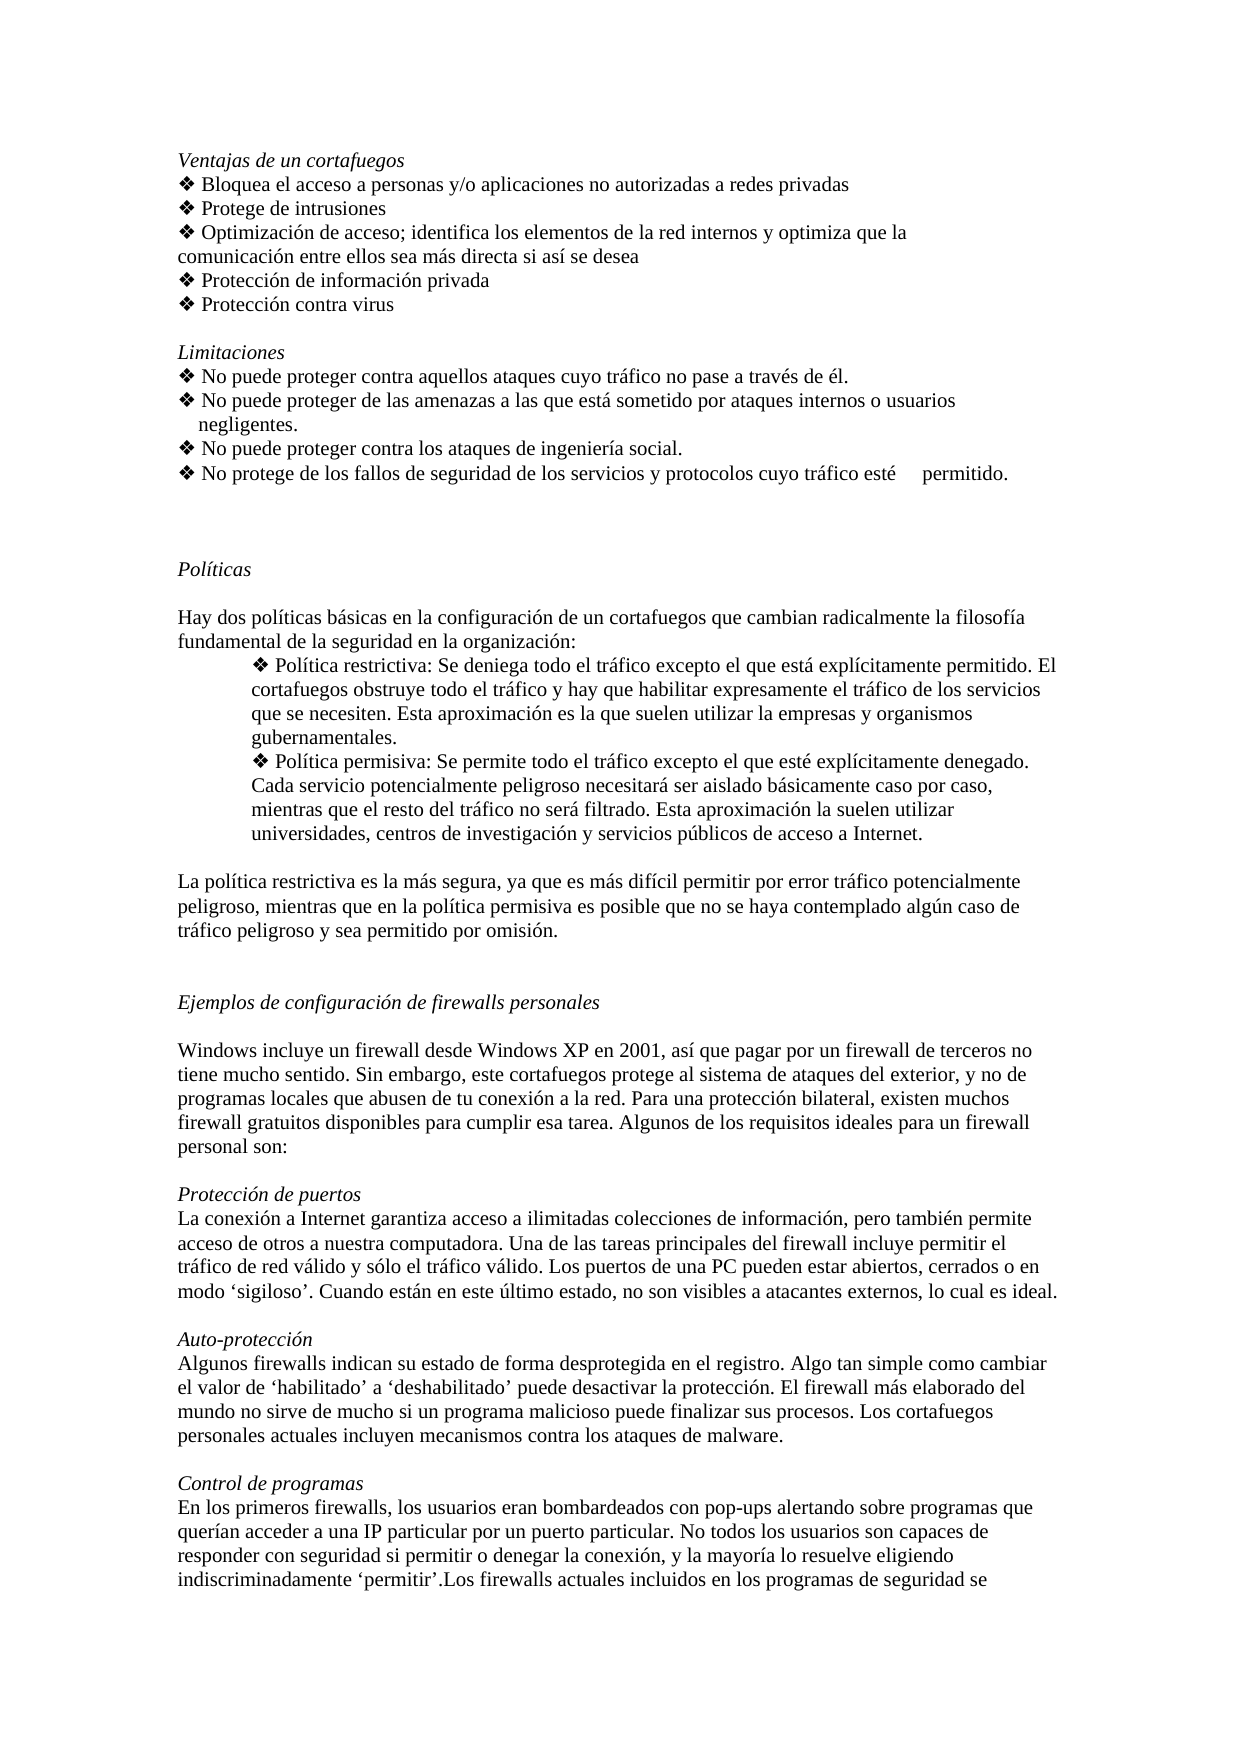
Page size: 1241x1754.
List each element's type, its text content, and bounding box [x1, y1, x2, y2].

text ❖ Protección de información privada [177, 268, 1063, 292]
text Control de programas [177, 1471, 1063, 1495]
text ❖ Política restrictiva: Se deniega todo el tráfico excepto el que está explícitamente permitido. El cortafuegos obstruye todo el tráfico y hay que habilitar expresamente el tráfico de los servicios que se necesiten. Esta aproximación es la que suelen utilizar la empresas y organismos gubernamentales. [251, 653, 1063, 749]
text Auto-protección [177, 1327, 1063, 1351]
text ❖ No protege de los fallos de seguridad de los servicios y protocolos cuyo tráfico esté permitido. [177, 460, 1063, 484]
text La política restrictiva es la más segura, ya que es más difícil permitir por error tráfico potencialmente peligroso, mientras que en la política permisiva es posible que no se haya contemplado algún caso de tráfico peligroso y sea permitido por omisión. [177, 869, 1063, 942]
text Windows incluye un firewall desde Windows XP en 2001, así que pagar por un firewall de terceros no tiene mucho sentido. Sin embargo, este cortafuegos protege al sistema de ataques del exterior, y no de programas locales que abusen de tu conexión a la red. Para una protección bilateral, existen muchos firewall gratuitos disponibles para cumplir esa tarea. Algunos de los requisitos ideales para un firewall personal son: [177, 1038, 1063, 1158]
text ❖ Optimización de acceso; identifica los elementos de la red internos y optimiza que la comunicación entre ellos sea más directa si así se desea [177, 220, 1063, 268]
text ❖ Política permisiva: Se permite todo el tráfico excepto el que esté explícitamente denegado. Cada servicio potencialmente peligroso necesitará ser aislado básicamente caso por caso, mientras que el resto del tráfico no será filtrado. Esta aproximación la suelen utilizar universidades, centros de investigación y servicios públicos de acceso a Internet. [251, 749, 1063, 845]
text Algunos firewalls indican su estado de forma desprotegida en el registro. Algo tan simple como cambiar el valor de ‘habilitado’ a ‘deshabilitado’ puede desactivar la protección. El firewall más elaborado del mundo no sirve de mucho si un programa malicioso puede finalizar sus procesos. Los cortafuegos personales actuales incluyen mecanismos contra los ataques de malware. [177, 1351, 1063, 1447]
text Políticas [177, 557, 1063, 581]
text La conexión a Internet garantiza acceso a ilimitadas colecciones de información, pero también permite acceso de otros a nuestra computadora. Una de las tareas principales del firewall incluye permitir el tráfico de red válido y sólo el tráfico válido. Los puertos de una PC pueden estar abiertos, cerrados o en modo ‘sigiloso’. Cuando están en este último estado, no son visibles a atacantes externos, lo cual es ideal. [177, 1206, 1063, 1303]
text Limitaciones [177, 340, 1063, 364]
text negligentes. [177, 412, 1063, 436]
text ❖ Protege de intrusiones [177, 196, 1063, 220]
text ❖ No puede proteger contra aquellos ataques cuyo tráfico no pase a través de él. [177, 364, 1063, 388]
text ❖ No puede proteger contra los ataques de ingeniería social. [177, 436, 1063, 460]
text ❖ No puede proteger de las amenazas a las que está sometido por ataques internos o usuarios [177, 388, 1063, 412]
text Ventajas de un cortafuegos [177, 148, 1063, 172]
text Hay dos políticas básicas en la configuración de un cortafuegos que cambian radicalmente la filosofía fundamental de la seguridad en la organización: [177, 605, 1063, 653]
text Ejemplos de configuración de firewalls personales [177, 990, 1063, 1014]
text ❖ Bloquea el acceso a personas y/o aplicaciones no autorizadas a redes privadas [177, 172, 1063, 196]
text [177, 1495, 1063, 1591]
text ❖ Protección contra virus [177, 292, 1063, 316]
text Protección de puertos [177, 1182, 1063, 1206]
